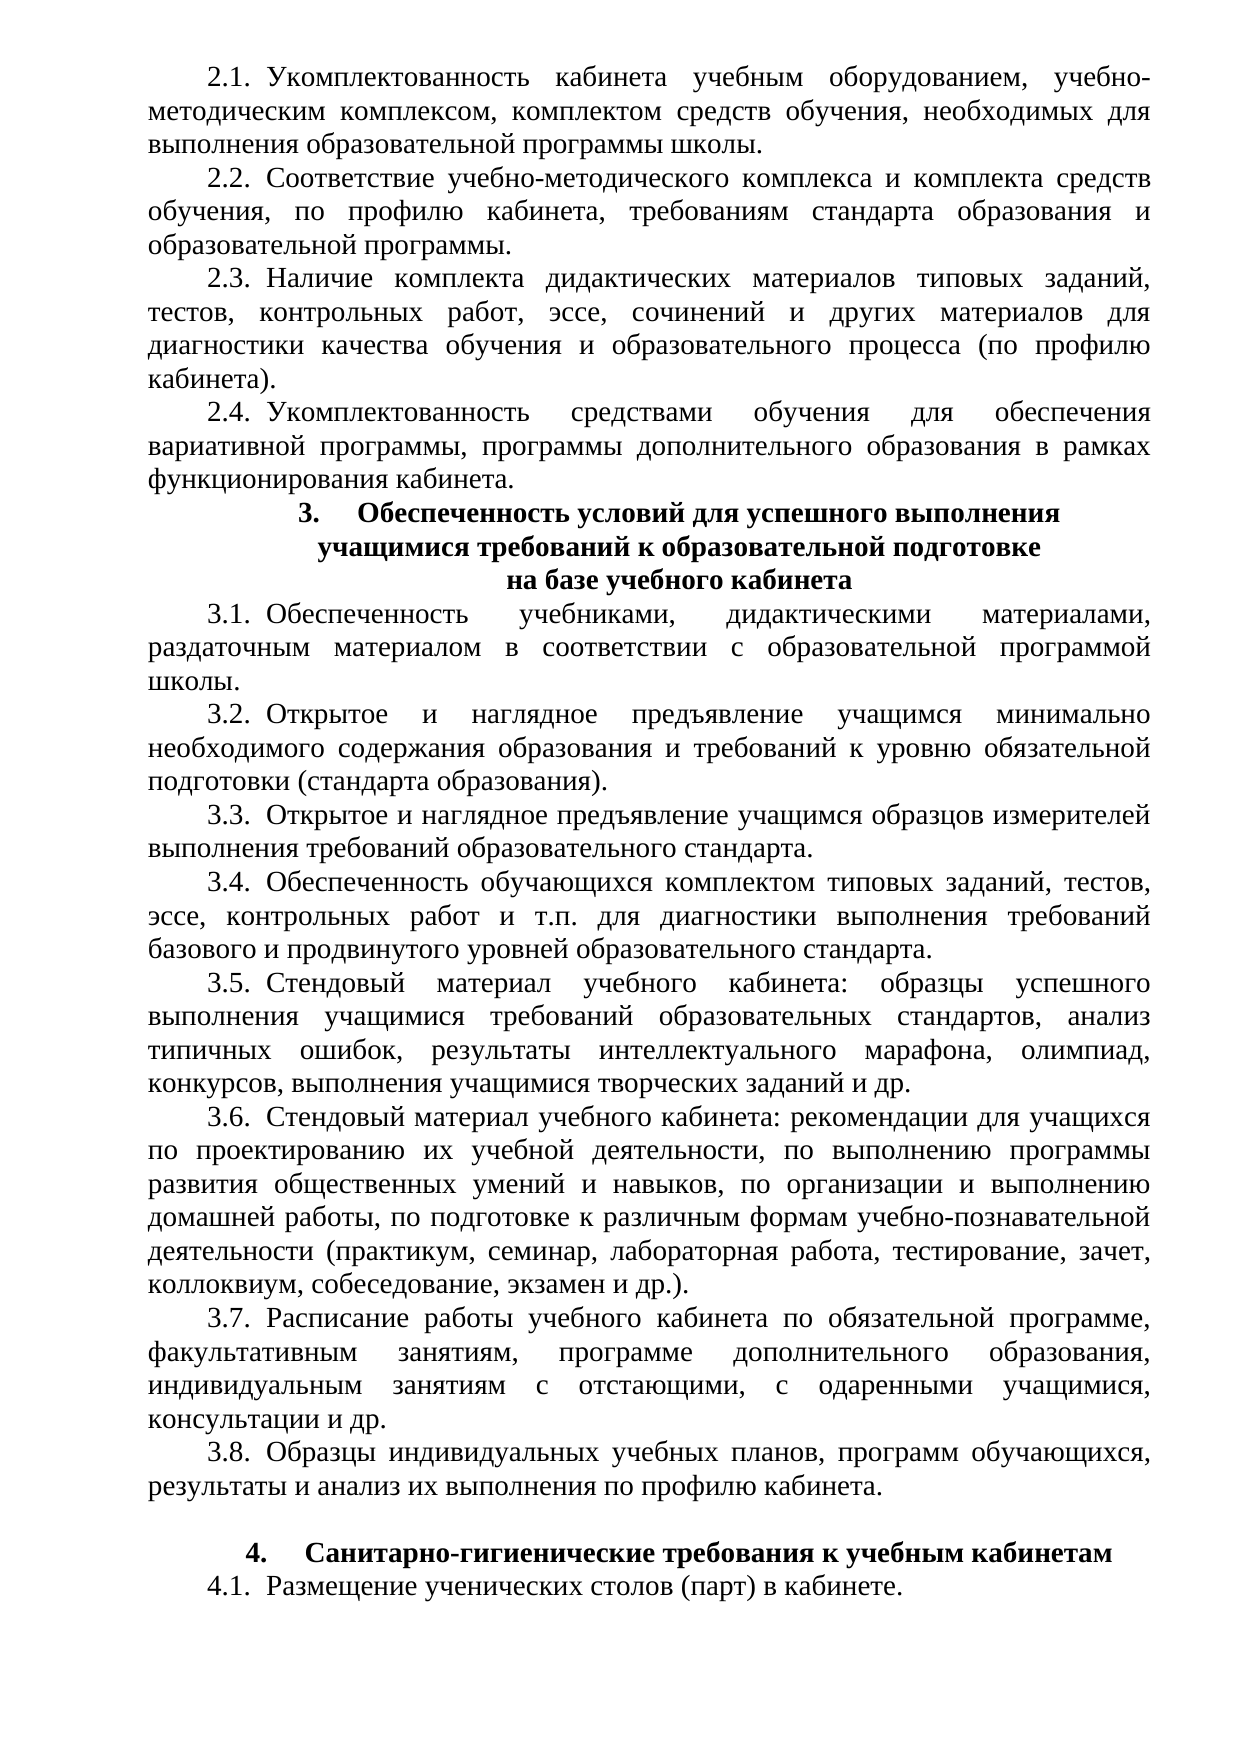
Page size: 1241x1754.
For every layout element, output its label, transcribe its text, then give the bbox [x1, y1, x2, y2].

list Укомплектованность кабинета учебным оборудованием, учебно-методическим комплексом, комплектом средств обучения, необходимых для выполнения образовательной программы школы. [148, 59, 1152, 160]
list Санитарно-гигиенические требования к учебным кабинетам [148, 1535, 1152, 1568]
list Обеспеченность обучающихся комплектом типовых заданий, тестов, эссе, контрольных работ и т.п. для диагностики выполнения требований базового и продвинутого уровней образовательного стандарта. [148, 864, 1152, 965]
list Стендовый материал учебного кабинета: образцы успешного выполнения учащимися требований образовательных стандартов, анализ типичных ошибок, результаты интеллектуального марафона, олимпиад, конкурсов, выполнения учащимися творческих заданий и др. [148, 965, 1152, 1099]
text учащимися требований к образовательной подготовке [148, 529, 1152, 562]
list Открытое и наглядное предъявление учащимся минимально необходимого содержания образования и требований к уровню обязательной подготовки (стандарта образования). [148, 696, 1152, 797]
list Открытое и наглядное предъявление учащимся образцов измерителей выполнения требований образовательного стандарта. [148, 797, 1152, 864]
list Укомплектованность средствами обучения для обеспечения вариативной программы, программы дополнительного образования в рамках функционирования кабинета. [148, 394, 1152, 495]
list Расписание работы учебного кабинета по обязательной программе, факультативным занятиям, программе дополнительного образования, индивидуальным занятиям с отстающими, с одаренными учащимися, консультации и др. [148, 1300, 1152, 1434]
list Обеспеченность учебниками, дидактическими материалами, раздаточным материалом в соответствии с образовательной программой школы. [148, 596, 1152, 696]
list Размещение ученических столов (парт) в кабинете. [148, 1568, 1152, 1602]
list Соответствие учебно-методического комплекса и комплекта средств обучения, по профилю кабинета, требованиям стандарта образования и образовательной программы. [148, 160, 1152, 260]
list Наличие комплекта дидактических материалов типовых заданий, тестов, контрольных работ, эссе, сочинений и других материалов для диагностики качества обучения и образовательного процесса (по профилю кабинета). [148, 260, 1152, 394]
list Образцы индивидуальных учебных планов, программ обучающихся, результаты и анализ их выполнения по профилю кабинета. [148, 1434, 1152, 1501]
text на базе учебного кабинета [148, 562, 1152, 596]
list Обеспеченность условий для успешного выполнения [148, 495, 1152, 529]
list Стендовый материал учебного кабинета: рекомендации для учащихся по проектированию их учебной деятельности, по выполнению программы развития общественных умений и навыков, по организации и выполнению домашней работы, по подготовке к различным формам учебно-познавательной деятельности (практикум, семинар, лабораторная работа, тестирование, зачет, коллоквиум, собеседование, экзамен и др.). [148, 1099, 1152, 1300]
